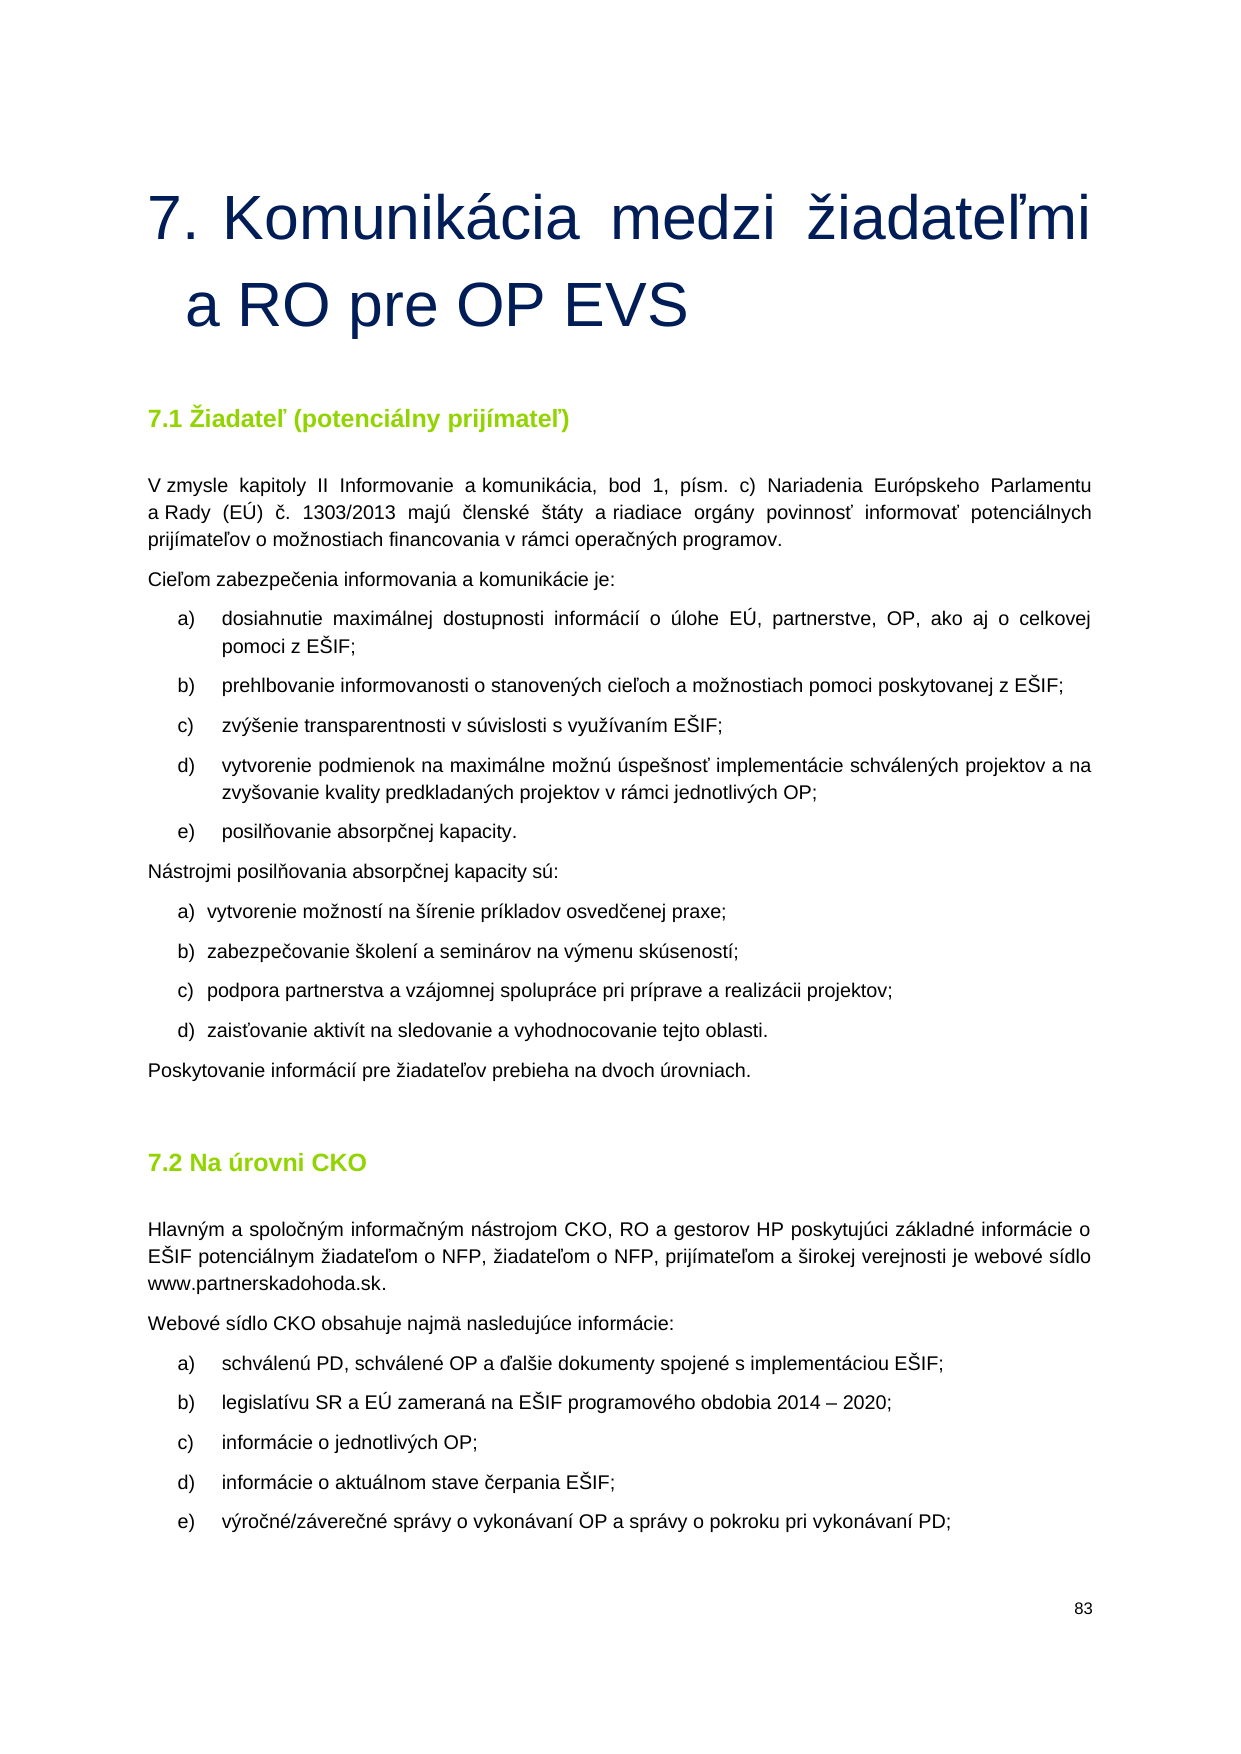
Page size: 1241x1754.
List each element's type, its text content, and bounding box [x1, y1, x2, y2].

text b) legislatívu SR a EÚ zameraná na EŠIF programového obdobia 2014 – 2020; [177, 1391, 1092, 1414]
text a) schválenú PD, schválené OP a ďalšie dokumenty spojené s implementáciou EŠIF; [177, 1352, 1092, 1374]
text d) vytvorenie podmienok na maximálne možnú úspešnosť implementácie schválených projektov a na zvyšovanie kvality predkladaných projektov v rámci jednotlivých OP; [177, 753, 1092, 803]
text Nástrojmi posilňovania absorpčnej kapacity sú: [148, 860, 1092, 883]
text e) výročné/záverečné správy o vykonávaní OP a správy o pokroku pri vykonávaní PD; [177, 1510, 1092, 1533]
text c) zvýšenie transparentnosti v súvislosti s využívaním EŠIF; [177, 714, 1092, 737]
subtitle 7.1 Žiadateľ (potenciálny prijímateľ) [148, 403, 1092, 432]
subtitle 7.2 Na úrovni CKO [148, 1148, 1092, 1177]
text d) informácie o aktuálnom stave čerpania EŠIF; [177, 1471, 1092, 1493]
text a) dosiahnutie maximálnej dostupnosti informácií o úlohe EÚ, partnerstve, OP, ako aj o celkovej pomoci z EŠIF; [177, 607, 1092, 657]
list vytvorenie možností na šírenie príkladov osvedčenej praxe; [177, 900, 1092, 922]
text Cieľom zabezpečenia informovania a komunikácie je: [148, 568, 1092, 590]
text c) informácie o jednotlivých OP; [177, 1431, 1092, 1454]
text b) prehlbovanie informovanosti o stanovených cieľoch a možnostiach pomoci poskytovanej z EŠIF; [177, 674, 1092, 697]
subtitle Komunikácia medzi žiadateľmi a RO pre OP EVS [148, 181, 1092, 339]
list zaisťovanie aktivít na sledovanie a vyhodnocovanie tejto oblasti. [177, 1019, 1092, 1042]
list podpora partnerstva a vzájomnej spolupráce pri príprave a realizácii projektov; [177, 979, 1092, 1002]
text Webové sídlo CKO obsahuje najmä nasledujúce informácie: [148, 1312, 1092, 1334]
text e) posilňovanie absorpčnej kapacity. [177, 820, 1092, 843]
list zabezpečovanie školení a seminárov na výmenu skúseností; [177, 939, 1092, 962]
text Hlavným a spoločným informačným nástrojom CKO, RO a gestorov HP poskytujúci základné informácie o EŠIF potenciálnym žiadateľom o NFP, žiadateľom o NFP, prijímateľom a širokej verejnosti je webové sídlo www.partnerskadohoda.sk. [148, 1218, 1092, 1295]
text V zmysle kapitoly II Informovanie a komunikácia, bod 1, písm. c) Nariadenia Európskeho Parlamentu a Rady (EÚ) č. 1303/2013 majú členské štáty a riadiace orgány povinnosť informovať potenciálnych prijímateľov o možnostiach financovania v rámci operačných programov. [148, 473, 1092, 551]
text Poskytovanie informácií pre žiadateľov prebieha na dvoch úrovniach. [148, 1058, 1092, 1081]
